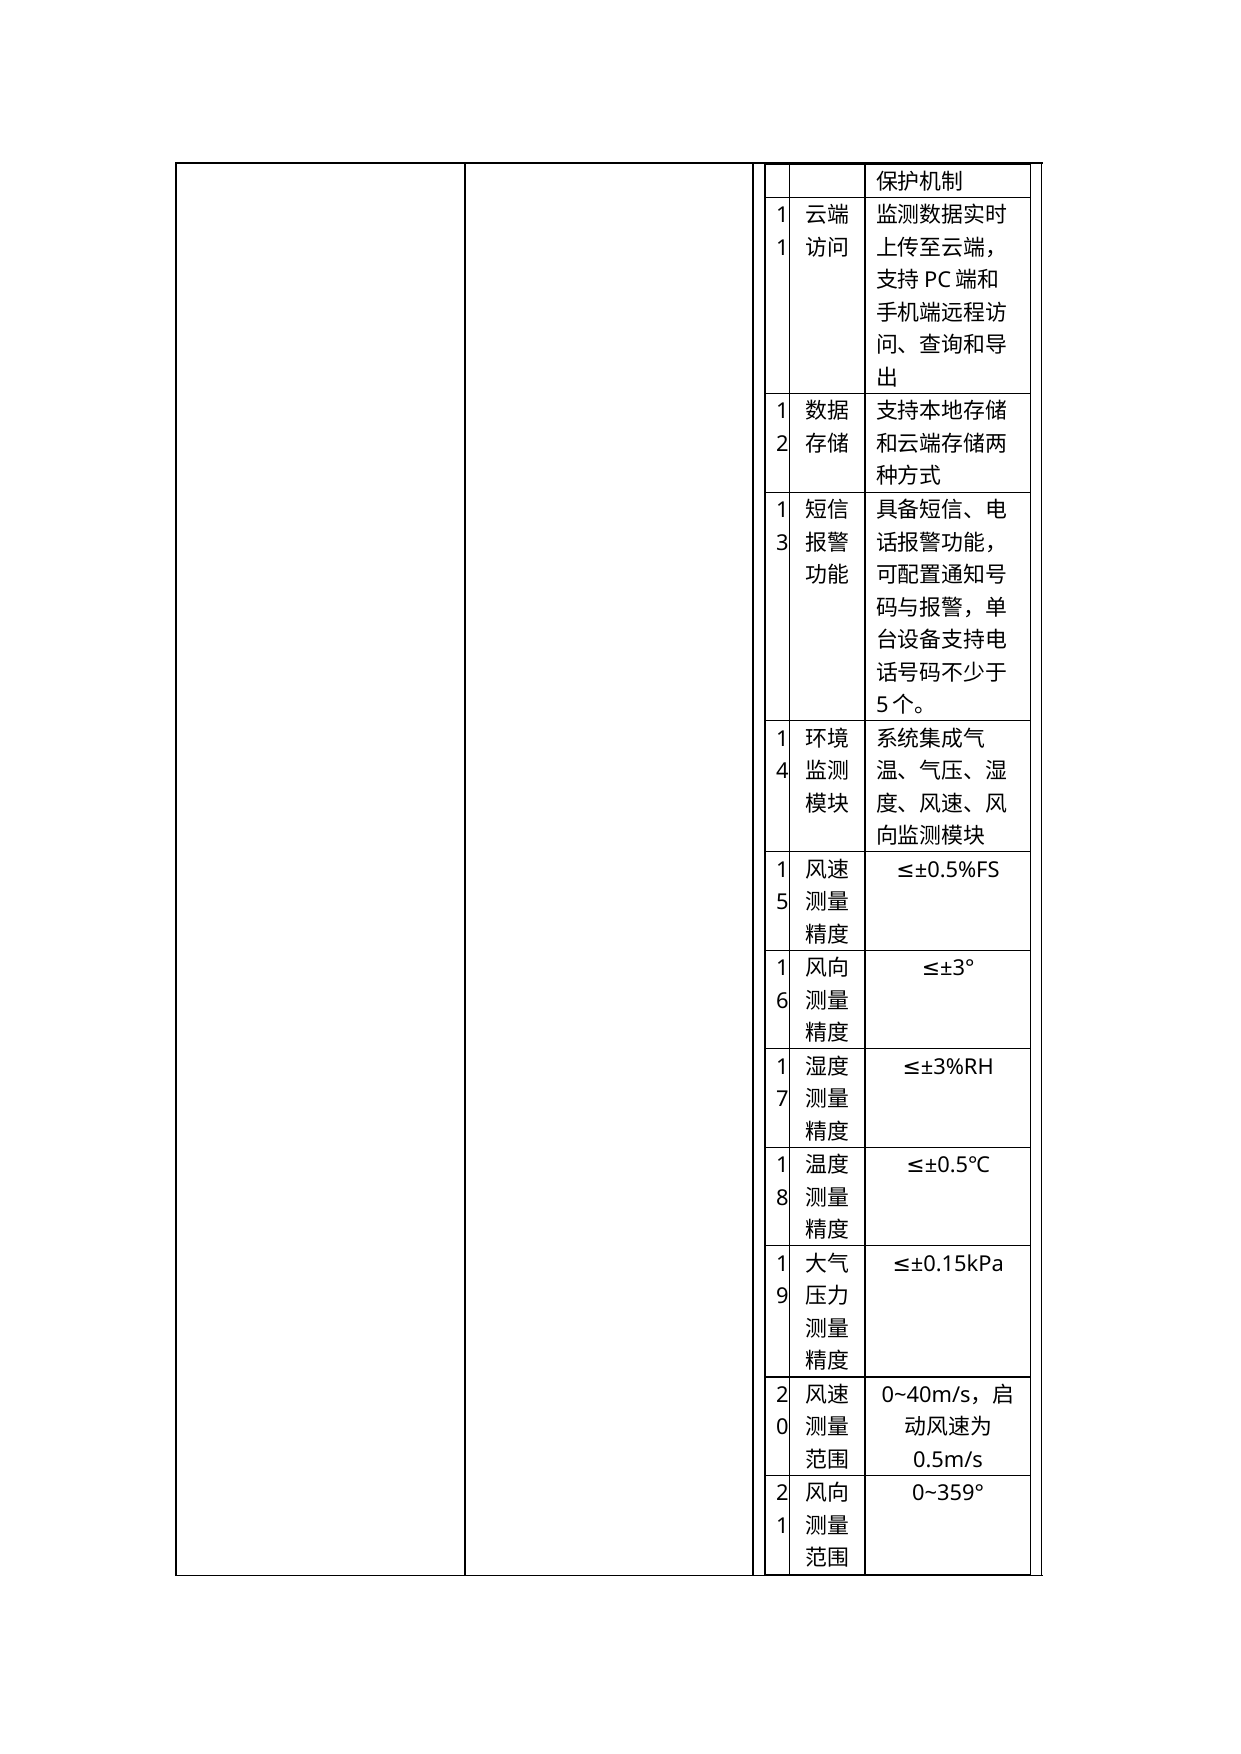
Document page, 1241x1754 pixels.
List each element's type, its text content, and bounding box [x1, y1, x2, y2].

table_cell [866, 394, 1030, 492]
table_cell [866, 1378, 1030, 1475]
table_cell [766, 852, 789, 950]
table_cell [790, 1148, 864, 1245]
table_cell [754, 164, 764, 1574]
table_cell [866, 198, 1030, 393]
table_cell [766, 721, 789, 851]
table_cell [790, 951, 864, 1048]
table_cell [866, 1049, 1030, 1147]
table_cell [766, 951, 789, 1048]
table_cell [790, 852, 864, 950]
table_cell [766, 1148, 789, 1245]
table_cell [866, 1476, 1030, 1574]
table_cell [866, 852, 1030, 950]
table_cell 1 [177, 164, 464, 1574]
table_cell [790, 165, 864, 197]
table_cell [790, 1378, 864, 1475]
table_cell [866, 951, 1030, 1048]
table_cell [766, 1476, 789, 1574]
table_cell [766, 198, 789, 393]
table_cell [790, 198, 864, 393]
table_cell [866, 165, 1030, 197]
table_cell [790, 1476, 864, 1574]
table_cell [1031, 164, 1041, 1574]
table_cell [790, 493, 864, 720]
table_cell [866, 1246, 1030, 1376]
table_cell [766, 493, 789, 720]
table_cell [866, 721, 1030, 851]
table_cell [790, 721, 864, 851]
table_cell [790, 1246, 864, 1376]
table_cell [766, 165, 789, 197]
table_cell [866, 1148, 1030, 1245]
table_cell [766, 394, 789, 492]
table_cell [790, 394, 864, 492]
table_cell [866, 493, 1030, 720]
table_cell [766, 1049, 789, 1147]
table_cell [766, 1246, 789, 1376]
table_cell ★ [466, 164, 752, 1574]
table_cell [790, 1049, 864, 1147]
table_cell [766, 1378, 789, 1475]
